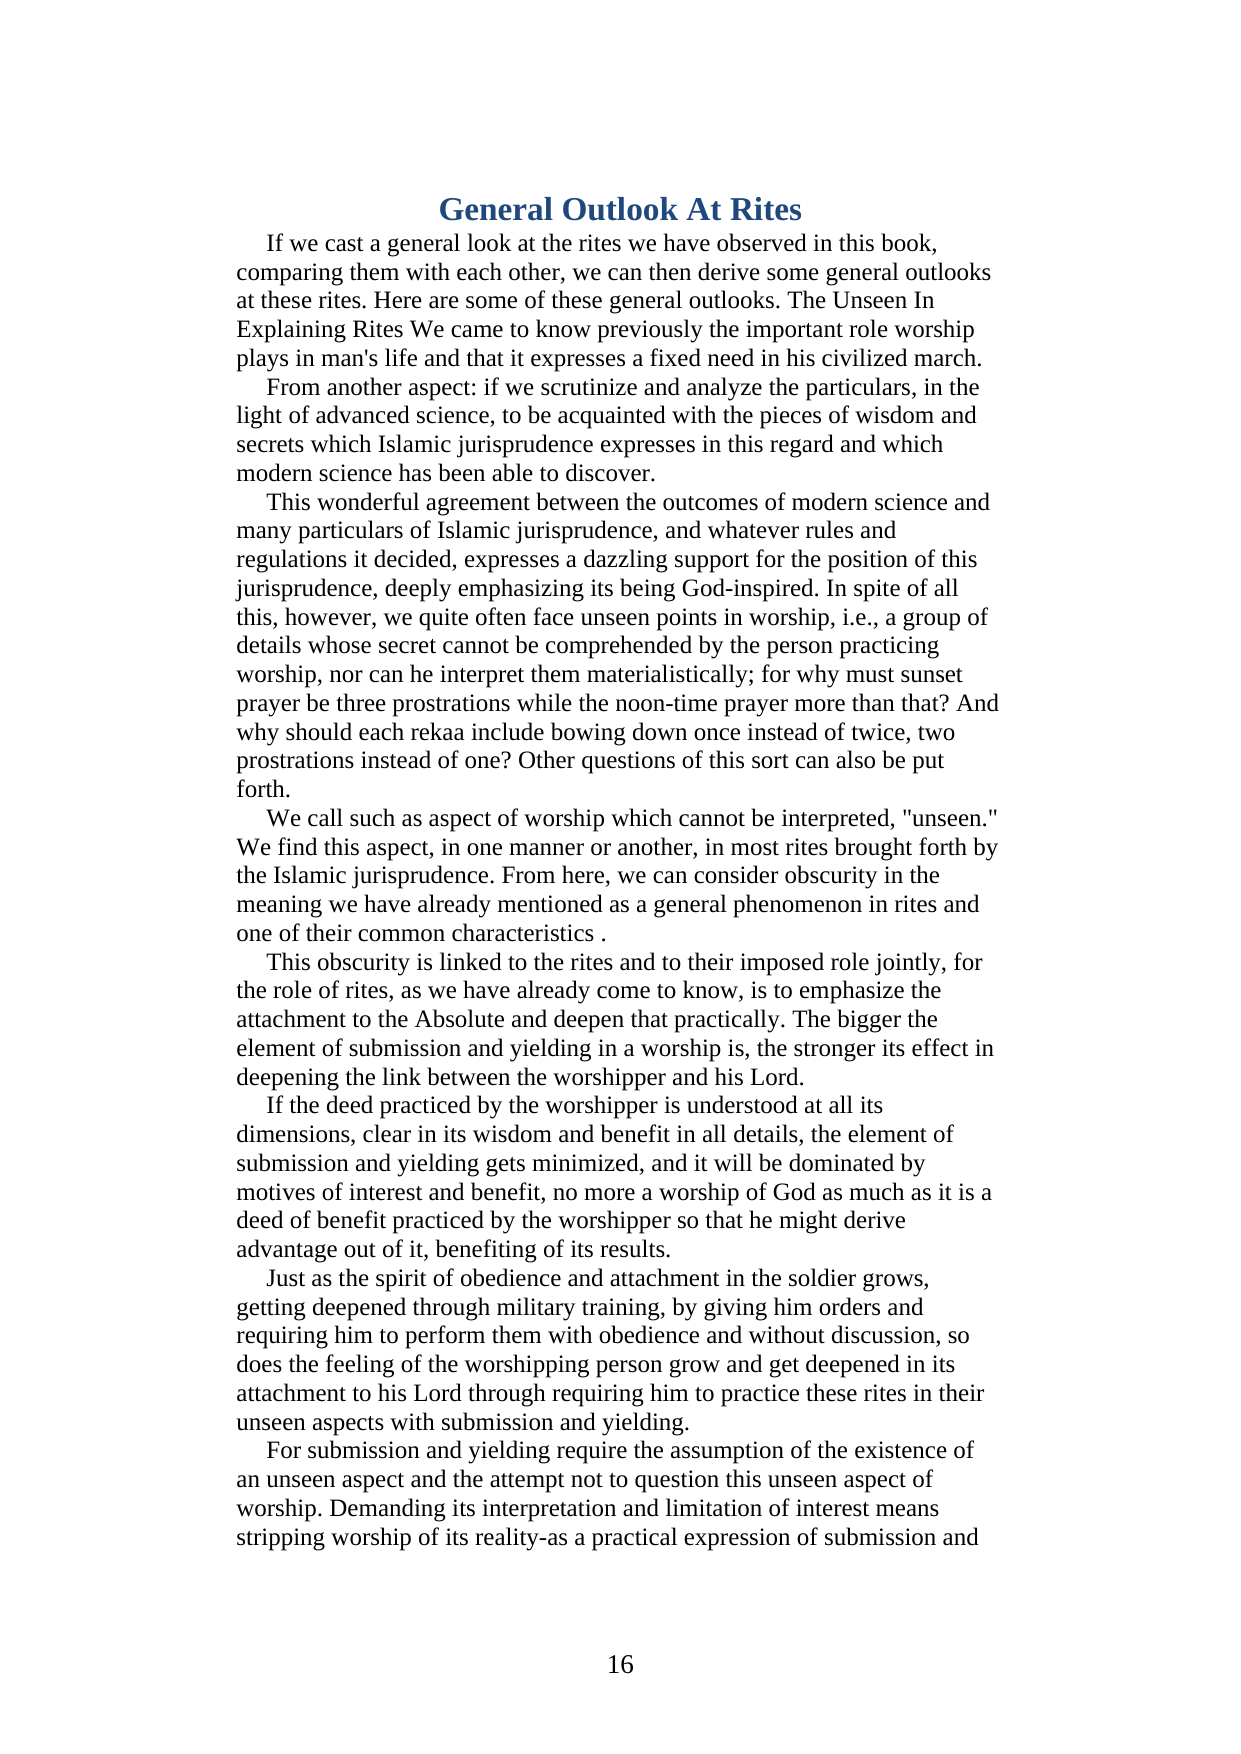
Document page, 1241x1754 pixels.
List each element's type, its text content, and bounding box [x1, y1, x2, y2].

text If we cast a general look at the rites we have observed in this book, comparing them with each other, we can then derive some general outlooks at these rites. Here are some of these general outlooks. The Unseen In Explaining Rites We came to know previously the important role worship plays in man's life and that it expresses a fixed need in his civilized march. [236, 228, 1004, 372]
text We call such as aspect of worship which cannot be interpreted, "unseen." We find this aspect, in one manner or another, in most rites brought forth by the Islamic jurisprudence. From here, we can consider obscurity in the meaning we have already mentioned as a general phenomenon in rites and one of their common characteristics . [236, 803, 1004, 947]
subtitle General Outlook At Rites [236, 190, 1004, 228]
text If the deed practiced by the worshipper is understood at all its dimensions, clear in its wisdom and benefit in all details, the element of submission and yielding gets minimized, and it will be dominated by motives of interest and benefit, no more a worship of God as much as it is a deed of benefit practiced by the worshipper so that he might derive advantage out of it, benefiting of its results. [236, 1091, 1004, 1263]
text This wonderful agreement between the outcomes of modern science and many particulars of Islamic jurisprudence, and whatever rules and regulations it decided, expresses a dazzling support for the position of this jurisprudence, deeply emphasizing its being God-inspired. In spite of all this, however, we quite often face unseen points in worship, i.e., a group of details whose secret cannot be comprehended by the person practicing worship, nor can he interpret them materialistically; for why must sunset prayer be three prostrations while the noon-time prayer more than that? And why should each rekaa include bowing down once instead of twice, two prostrations instead of one? Other questions of this sort can also be put forth. [236, 487, 1004, 803]
text This obscurity is linked to the rites and to their imposed role jointly, for the role of rites, as we have already come to know, is to emphasize the attachment to the Absolute and deepen that practically. The bigger the element of submission and yielding in a worship is, the stronger its effect in deepening the link between the worshipper and his Lord. [236, 947, 1004, 1091]
text From another aspect: if we scrutinize and analyze the particulars, in the light of advanced science, to be acquainted with the pieces of wisdom and secrets which Islamic jurisprudence expresses in this regard and which modern science has been able to discover. [236, 372, 1004, 487]
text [236, 1436, 1004, 1551]
text Just as the spirit of obedience and attachment in the soldier grows, getting deepened through military training, by giving him orders and requiring him to perform them with obedience and without discussion, so does the feeling of the worshipping person grow and get deepened in its attachment to his Lord through requiring him to practice these rites in their unseen aspects with submission and yielding. [236, 1263, 1004, 1436]
